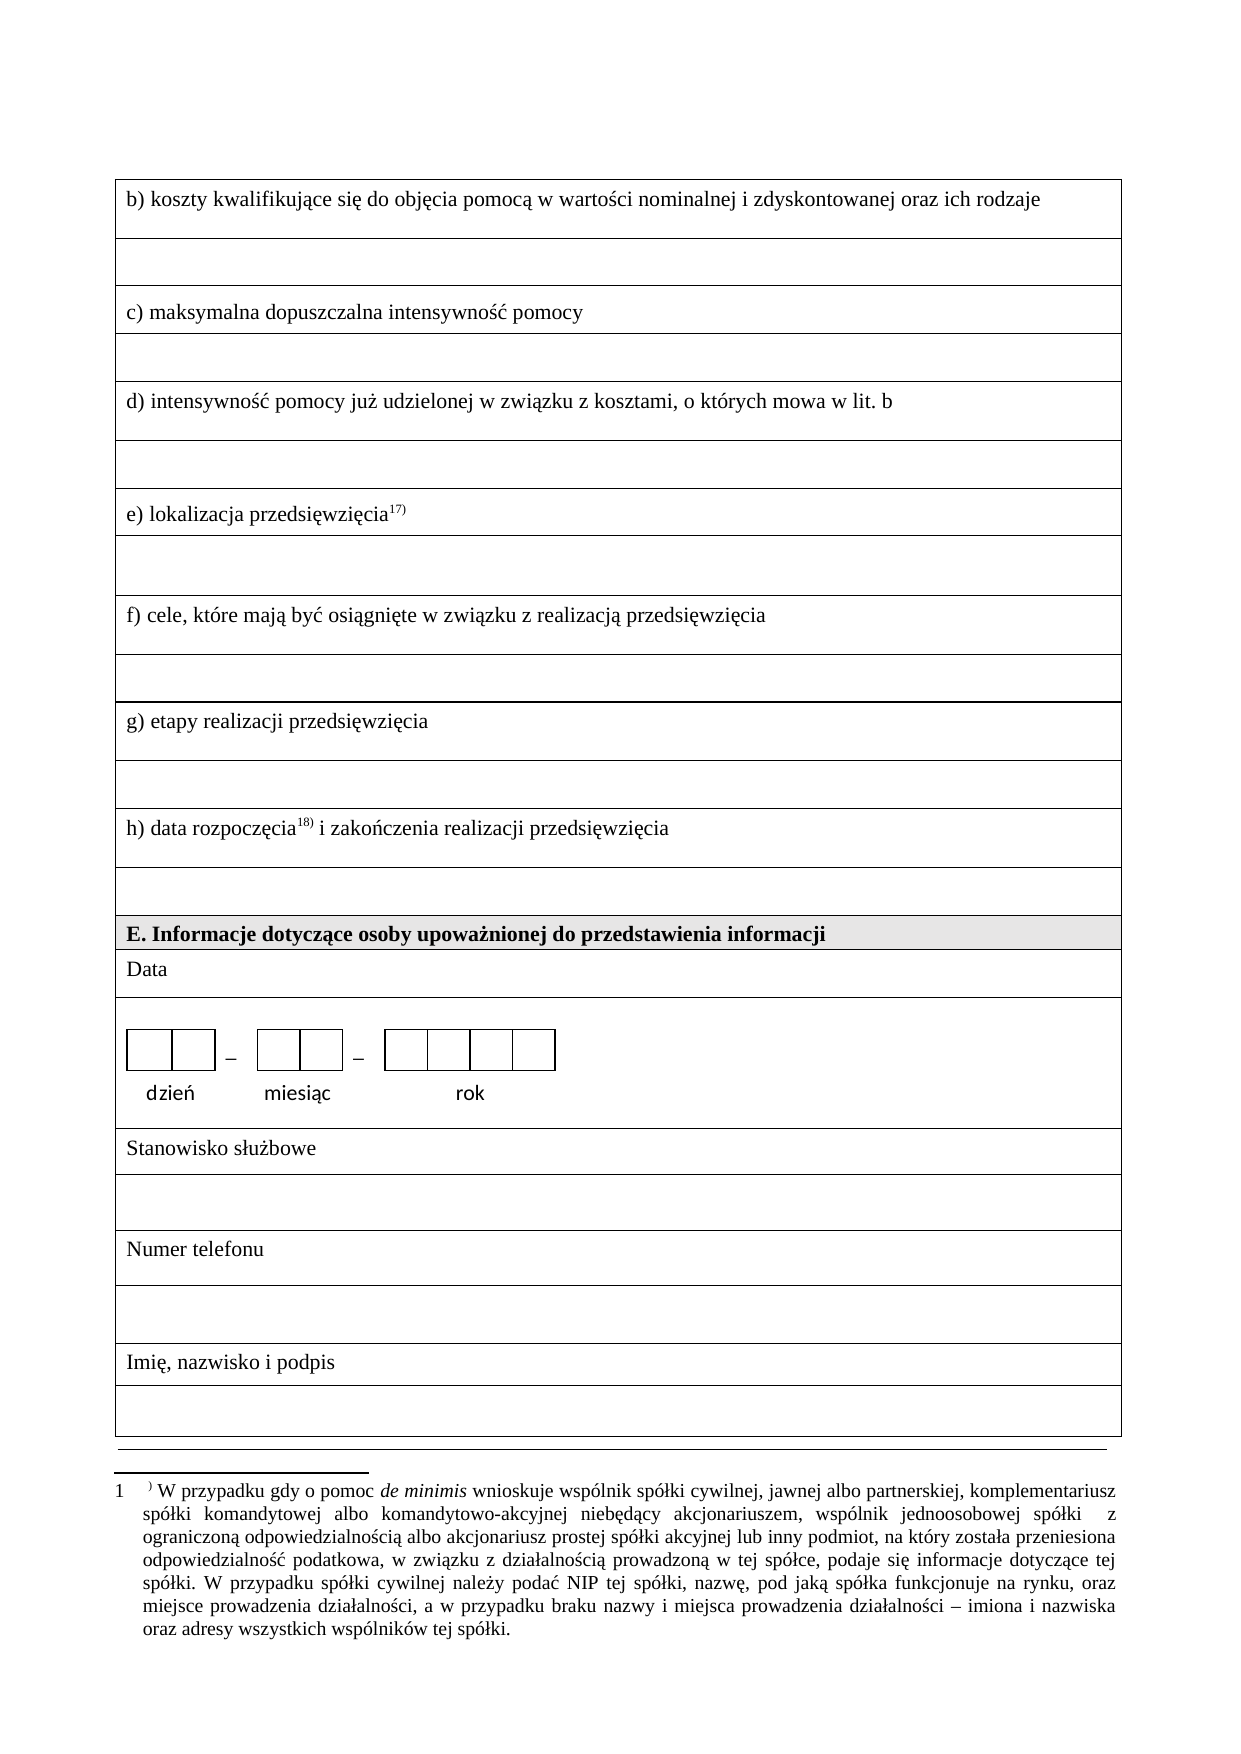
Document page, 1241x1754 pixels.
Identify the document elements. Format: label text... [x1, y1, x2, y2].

table_cell h) data rozpoczęcia18) i zakończenia realizacji przedsięwzięcia [116, 809, 1121, 867]
table_cell [116, 761, 1121, 808]
table_cell [116, 655, 1121, 701]
table_cell [116, 441, 1121, 488]
table_header b) koszty kwalifikujące się do objęcia pomocą w wartości nominalnej i zdyskontowanej oraz ich rodzaje [116, 180, 1121, 237]
table_cell [116, 1286, 1121, 1343]
table_cell e) lokalizacja przedsięwzięcia7) [116, 489, 1121, 535]
table_cell g) etapy realizacji przedsięwzięcia [116, 703, 1121, 760]
table_cell c) maksymalna dopuszczalna intensywność pomocy [116, 286, 1121, 333]
table_cell [116, 998, 1121, 1128]
table_cell E. Informacje dotyczące osoby upoważnionej do przedstawienia informacji [116, 916, 1121, 949]
table_cell [116, 1386, 1121, 1436]
table_cell [116, 1175, 1121, 1229]
table_cell [116, 536, 1121, 595]
table_cell [116, 868, 1121, 914]
table_cell Data [116, 950, 1121, 997]
table_cell Imię, nazwisko i podpis [116, 1344, 1121, 1385]
table_cell [116, 239, 1121, 285]
table_cell [116, 334, 1121, 381]
table_cell d) intensywność pomocy już udzielonej w związku z kosztami, o których mowa w lit. b [116, 382, 1121, 440]
table_cell f) cele, które mają być osiągnięte w związku z realizacją przedsięwzięcia [116, 596, 1121, 653]
table_cell Stanowisko służbowe [116, 1129, 1121, 1174]
table_cell Numer telefonu [116, 1231, 1121, 1285]
